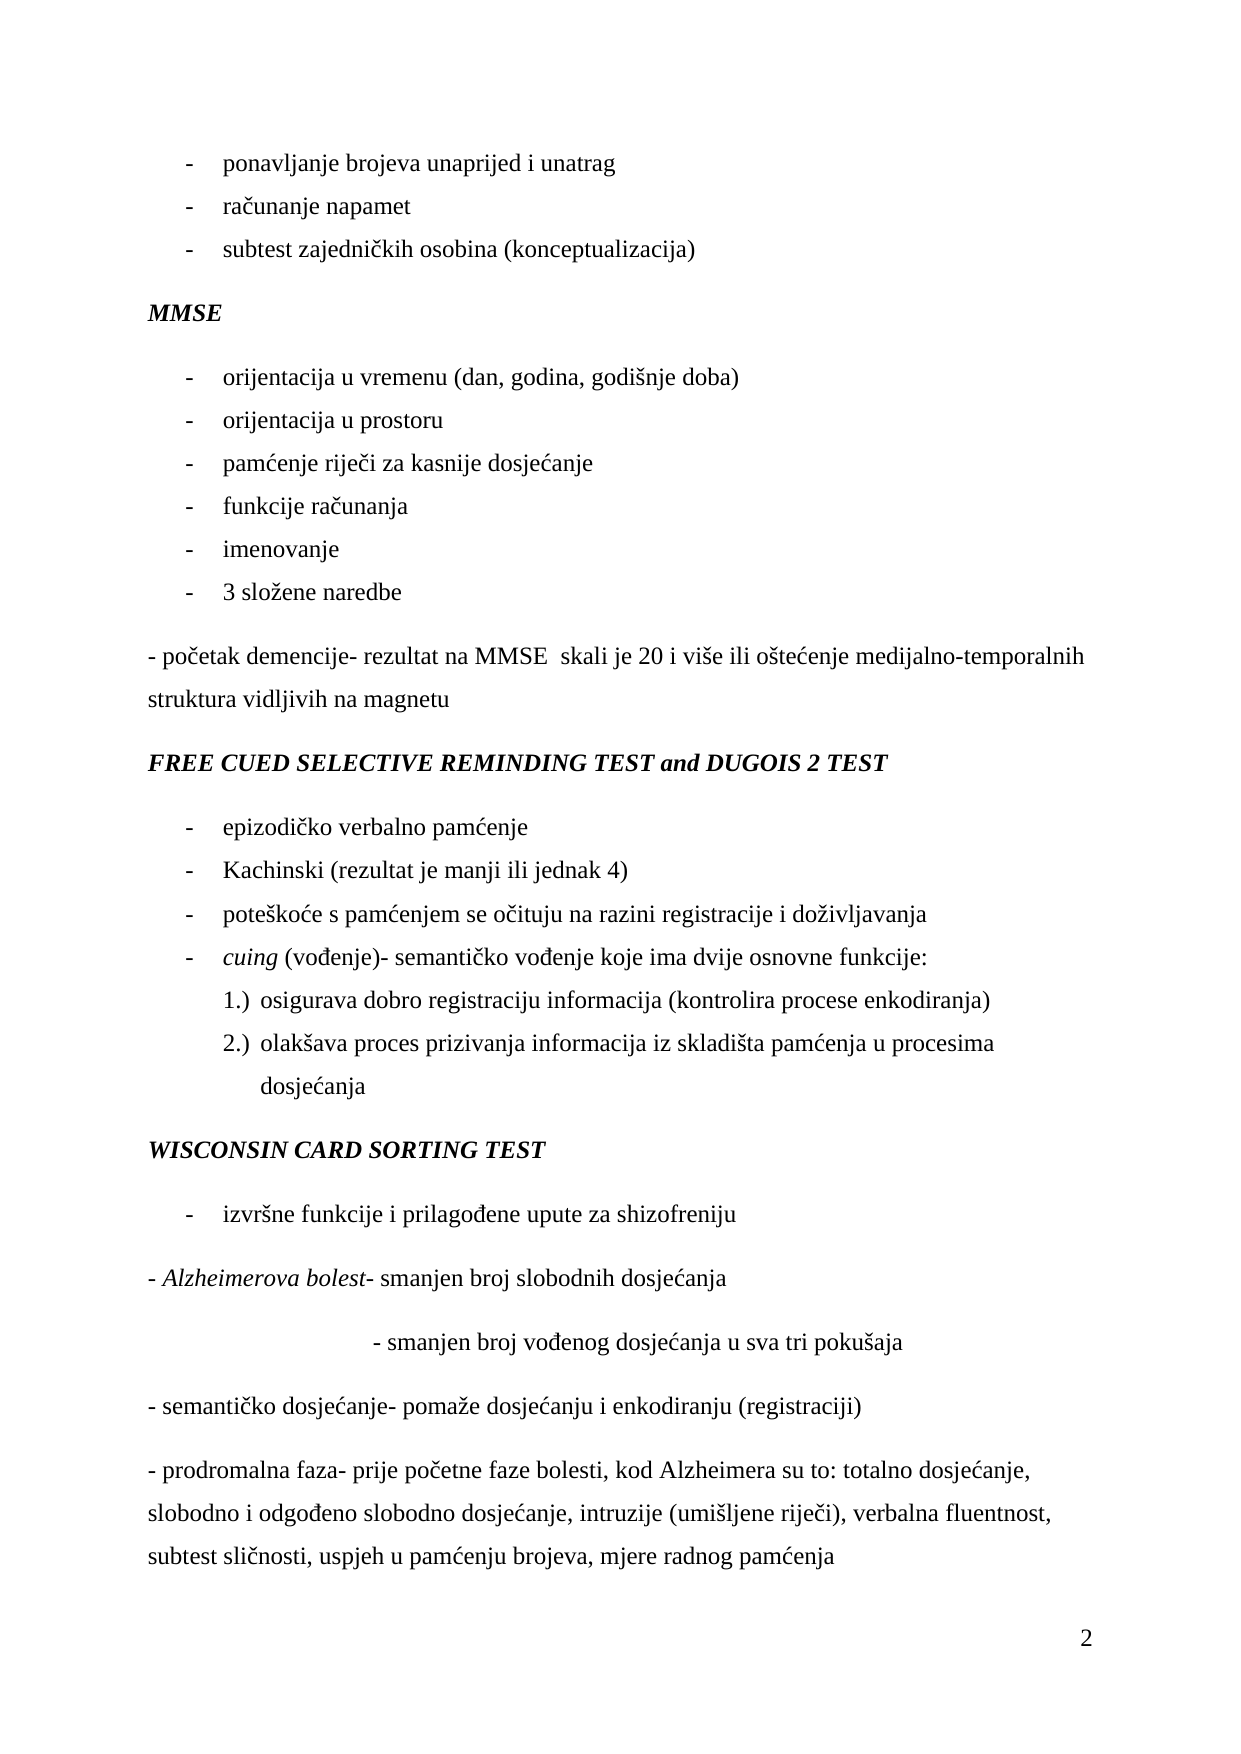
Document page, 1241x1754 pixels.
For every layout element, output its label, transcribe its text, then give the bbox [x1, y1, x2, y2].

text FREE CUED SELECTIVE REMINDING TEST and DUGOIS 2 TEST [148, 748, 1093, 777]
text - prodromalna faza- prije početne faze bolesti, kod Alzheimera su to: totalno dosjećanje, slobodno i odgođeno slobodno dosjećanje, intruzije (umišljene riječi), verbalna fluentnost, subtest sličnosti, uspjeh u pamćenju brojeva, mjere radnog pamćenja [148, 1455, 1093, 1570]
text - semantičko dosjećanje- pomaže dosjećanju i enkodiranju (registraciji) [148, 1391, 1093, 1420]
list računanje napamet [185, 191, 1093, 219]
list funkcije računanja [185, 491, 1093, 520]
list cuing (vođenje)- semantičko vođenje koje ima dvije osnovne funkcije: [185, 942, 1093, 971]
text - smanjen broj vođenog dosjećanja u sva tri pokušaja [148, 1327, 1093, 1356]
list poteškoće s pamćenjem se očituju na razini registracije i doživljavanja [185, 899, 1093, 927]
list izvršne funkcije i prilagođene upute za shizofreniju [185, 1199, 1093, 1228]
text WISCONSIN CARD SORTING TEST [148, 1135, 1093, 1164]
list imenovanje [185, 534, 1093, 563]
list Kachinski (rezultat je manji ili jednak 4) [185, 856, 1093, 884]
list orijentacija u vremenu (dan, godina, godišnje doba) [185, 362, 1093, 391]
text - Alzheimerova bolest- smanjen broj slobodnih dosjećanja [148, 1263, 1093, 1292]
list pamćenje riječi za kasnije dosjećanje [185, 448, 1093, 477]
list olakšava proces prizivanja informacija iz skladišta pamćenja u procesima dosjećanja [223, 1028, 1093, 1100]
list osigurava dobro registraciju informacija (kontrolira procese enkodiranja) [223, 985, 1093, 1014]
list epizodičko verbalno pamćenje [185, 812, 1093, 841]
list 3 složene naredbe [185, 577, 1093, 606]
text - početak demencije- rezultat na MMSE skali je 20 i više ili oštećenje medijalno-temporalnih struktura vidljivih na magnetu [148, 641, 1093, 713]
list orijentacija u prostoru [185, 405, 1093, 434]
list ponavljanje brojeva unaprijed i unatrag [185, 148, 1093, 176]
text MMSE [148, 298, 1093, 327]
list subtest zajedničkih osobina (konceptualizacija) [185, 234, 1093, 263]
